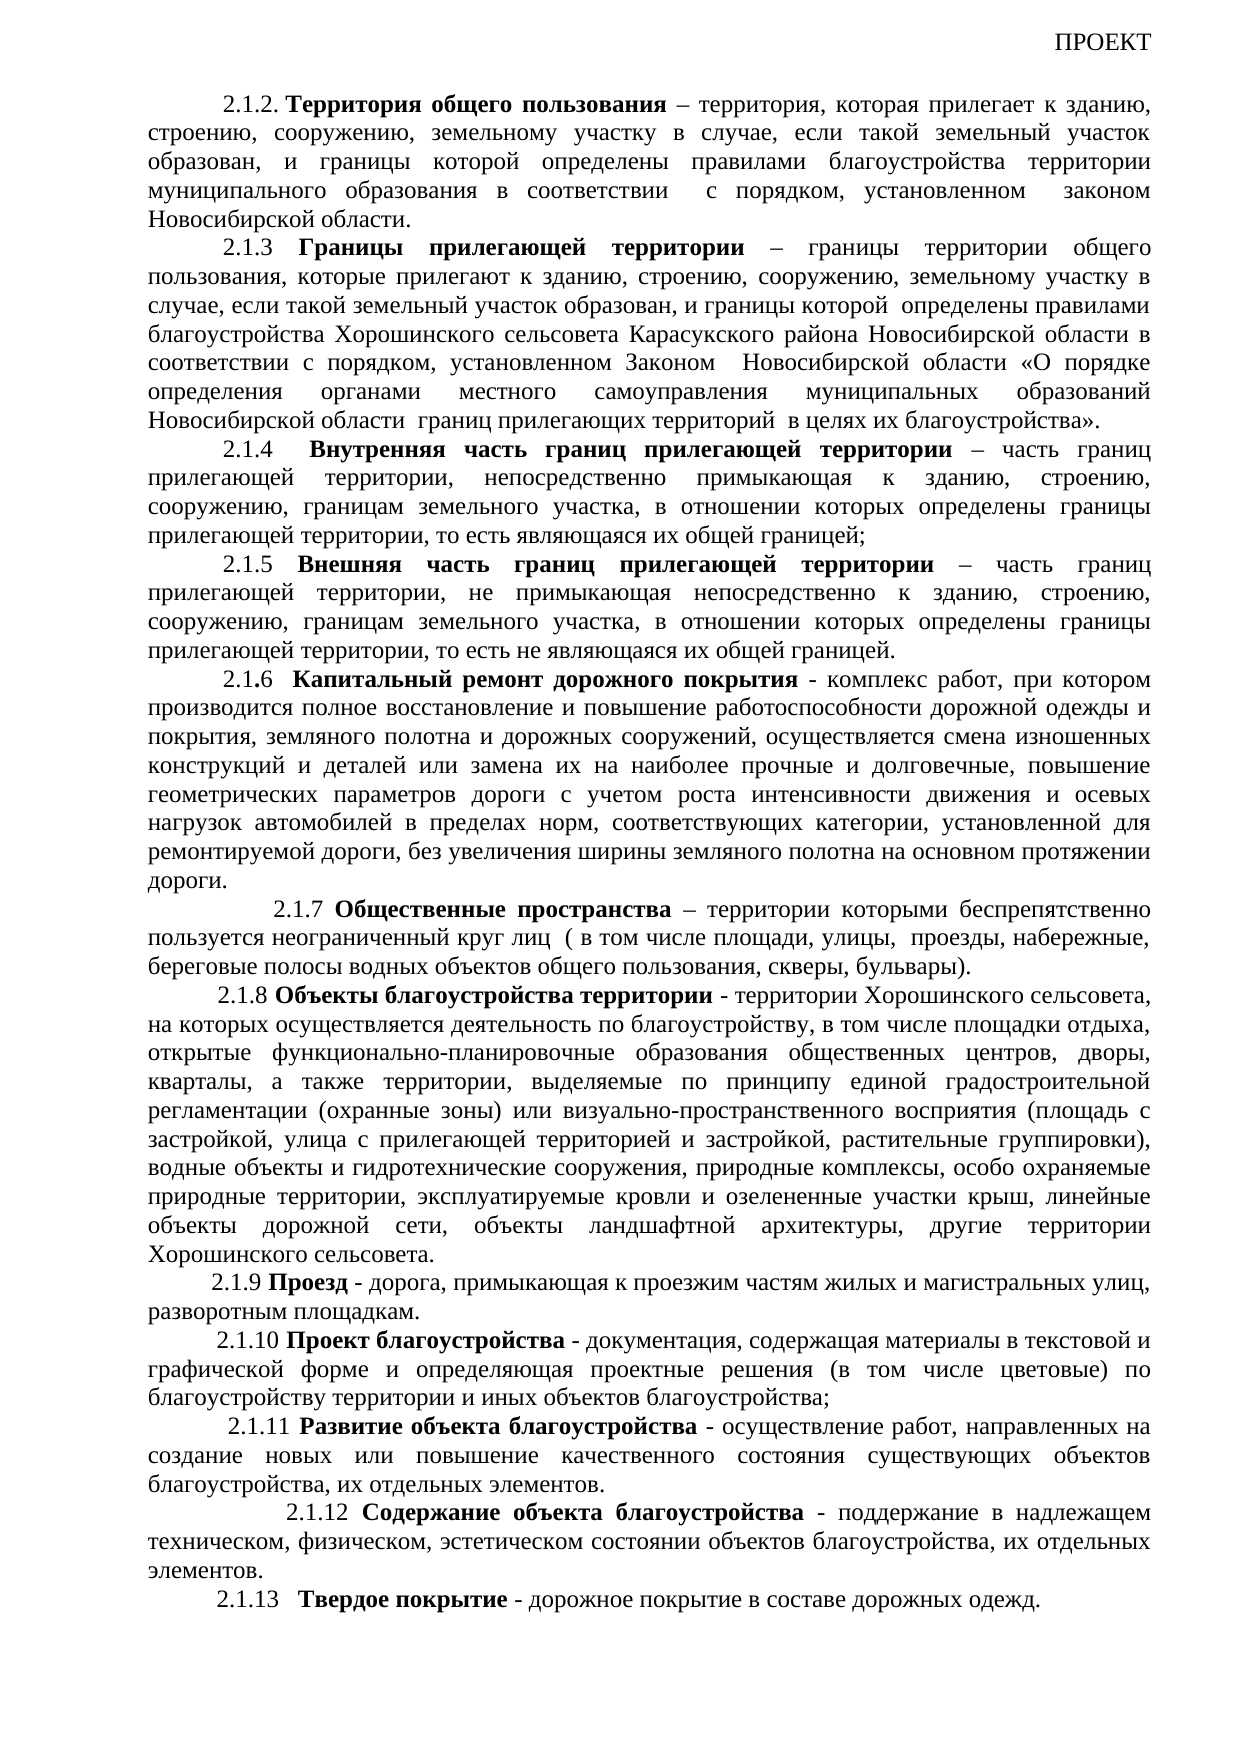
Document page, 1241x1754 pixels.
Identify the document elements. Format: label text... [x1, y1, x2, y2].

text 2.1.10 Проект благоустройства - документация, содержащая материалы в текстовой и графической форме и определяющая проектные решения (в том числе цветовые) по благоустройству территории и иных объектов благоустройства; [148, 1325, 1152, 1411]
text 2.1.5 Внешняя часть границ прилегающей территории – часть границ прилегающей территории, не примыкающая непосредственно к зданию, строению, сооружению, границам земельного участка, в отношении которых определены границы прилегающей территории, то есть не являющаяся их общей границей. [148, 549, 1152, 664]
text 2.1.7 Общественные пространства – территории которыми беспрепятственно пользуется неограниченный круг лиц ( в том числе площади, улицы, проезды, набережные, береговые полосы водных объектов общего пользования, скверы, бульвары). [148, 894, 1152, 980]
text 2.1.8 Объекты благоустройства территории - территории Хорошинского сельсовета, на которых осуществляется деятельность по благоустройству, в том числе площадки отдыха, открытые функционально-планировочные образования общественных центров, дворы, кварталы, а также территории, выделяемые по принципу единой градостроительной регламентации (охранные зоны) или визуально-пространственного восприятия (площадь с застройкой, улица с прилегающей территорией и застройкой, растительные группировки), водные объекты и гидротехнические сооружения, природные комплексы, особо охраняемые природные территории, эксплуатируемые кровли и озелененные участки крыш, линейные объекты дорожной сети, объекты ландшафтной архитектуры, другие территории Хорошинского сельсовета. [148, 980, 1152, 1267]
text 2.1.9 Проезд - дорога, примыкающая к проезжим частям жилых и магистральных улиц, разворотным площадкам. [148, 1267, 1152, 1325]
text 2.1.12 Содержание объекта благоустройства - поддержание в надлежащем техническом, физическом, эстетическом состоянии объектов благоустройства, их отдельных элементов. [148, 1497, 1152, 1584]
text 2.1.3 Границы прилегающей территории – границы территории общего пользования, которые прилегают к зданию, строению, сооружению, земельному участку в случае, если такой земельный участок образован, и границы которой определены правилами благоустройства Хорошинского сельсовета Карасукского района Новосибирской области в соответствии с порядком, установленном Законом Новосибирской области «О порядке определения органами местного самоуправления муниципальных образований Новосибирской области границ прилегающих территорий в целях их благоустройства». [148, 232, 1152, 434]
text 2.1.6 Капитальный ремонт дорожного покрытия - комплекс работ, при котором производится полное восстановление и повышение работоспособности дорожной одежды и покрытия, земляного полотна и дорожных сооружений, осуществляется смена изношенных конструкций и деталей или замена их на наиболее прочные и долговечные, повышение геометрических параметров дороги с учетом роста интенсивности движения и осевых нагрузок автомобилей в пределах норм, соответствующих категории, установленной для ремонтируемой дороги, без увеличения ширины земляного полотна на основном протяжении дороги. [148, 664, 1152, 894]
text 2.1.4 Внутренняя часть границ прилегающей территории – часть границ прилегающей территории, непосредственно примыкающая к зданию, строению, сооружению, границам земельного участка, в отношении которых определены границы прилегающей территории, то есть являющаяся их общей границей; [148, 434, 1152, 549]
list Твердое покрытие - дорожное покрытие в составе дорожных одежд. [216, 1584, 1152, 1612]
text 2.1.11 Развитие объекта благоустройства - осуществление работ, направленных на создание новых или повышение качественного состояния существующих объектов благоустройства, их отдельных элементов. [148, 1411, 1152, 1497]
text 2.1.2. Территория общего пользования – территория, которая прилегает к зданию, строению, сооружению, земельному участку в случае, если такой земельный участок образован, и границы которой определены правилами благоустройства территории муниципального образования в соответствии с порядком, установленном законом Новосибирской области. [148, 89, 1152, 232]
